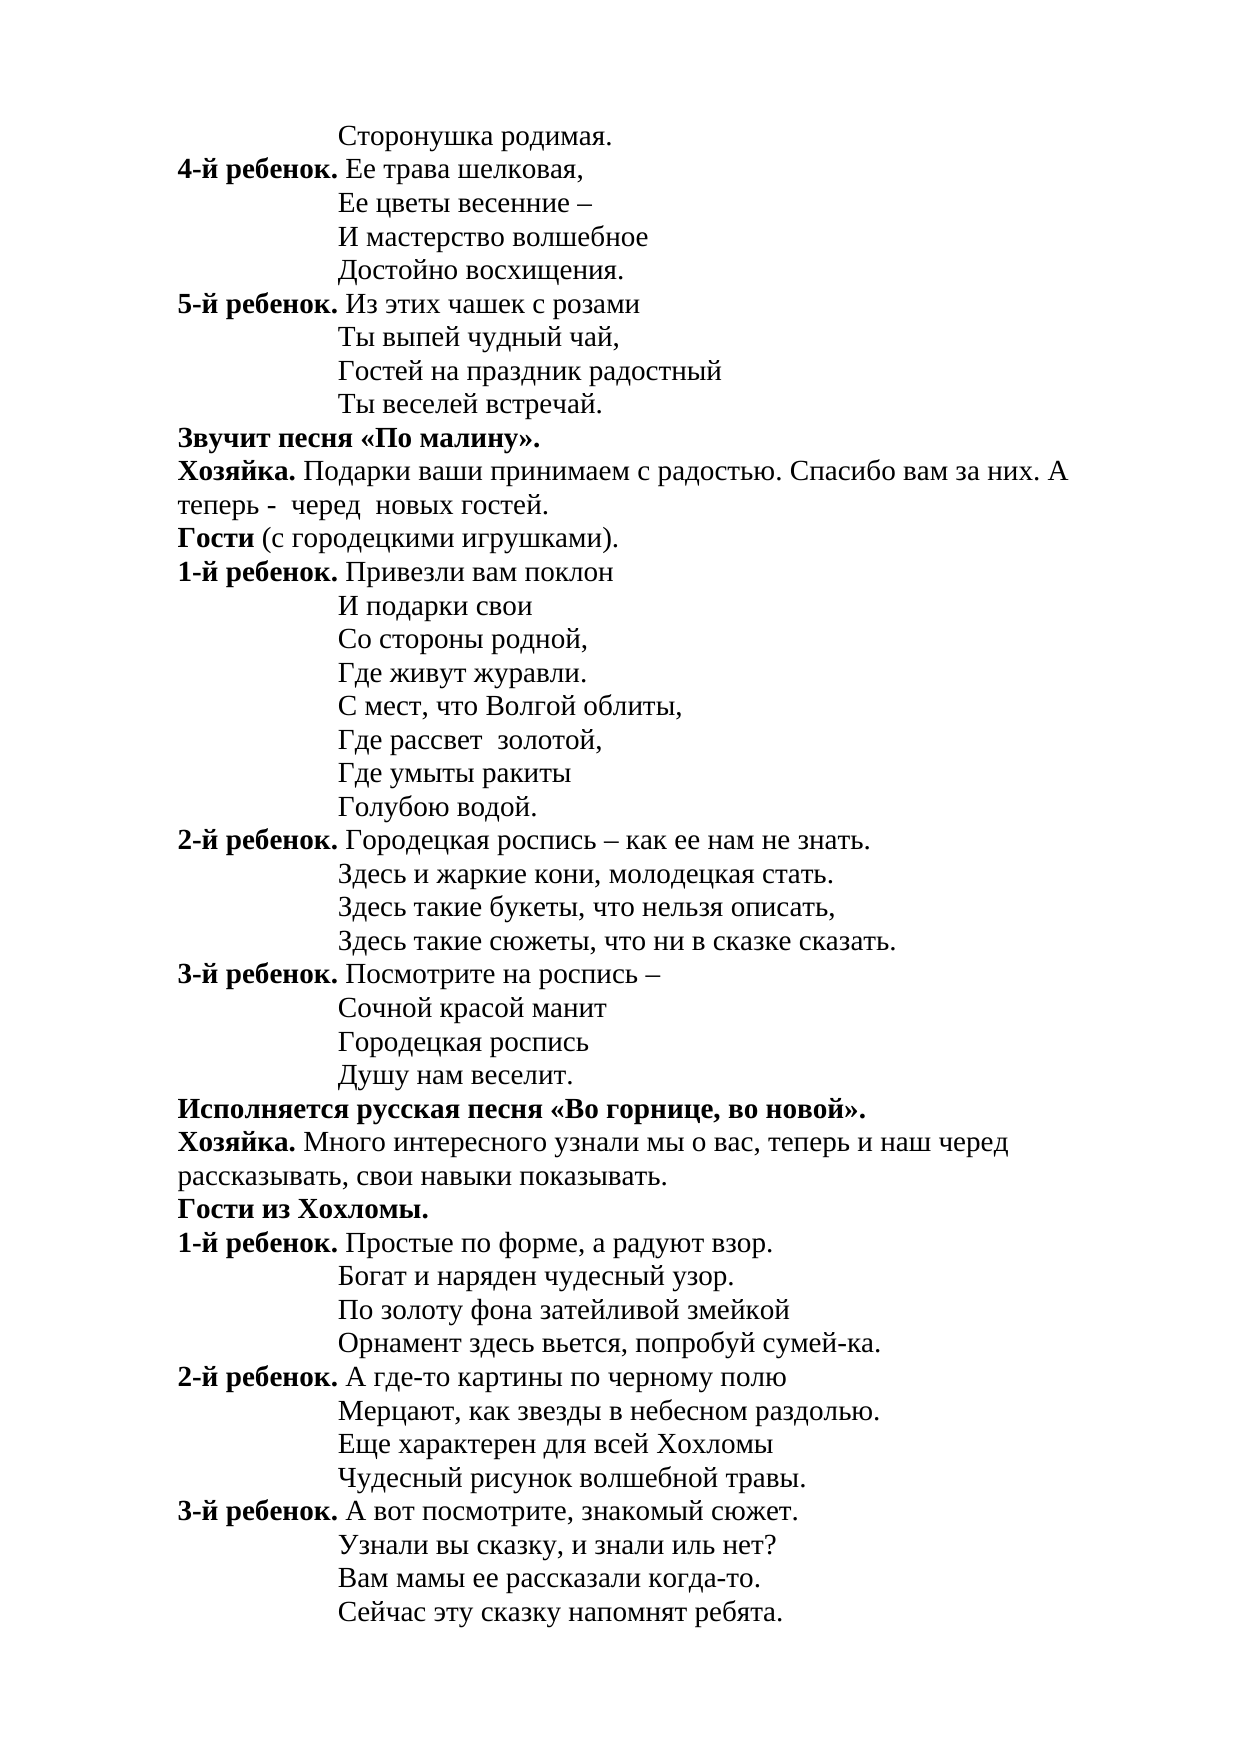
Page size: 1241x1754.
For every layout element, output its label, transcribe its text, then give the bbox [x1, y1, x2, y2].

text Городецкая роспись [118, 1024, 1152, 1057]
text Гости (с городецкими игрушками). [118, 521, 1152, 554]
text Гости из Хохломы. [118, 1191, 1152, 1225]
text Ты выпей чудный чай, [118, 319, 1152, 353]
text 2-й ребенок. А где-то картины по черному полю [118, 1359, 1152, 1393]
text Душу нам веселит. [118, 1057, 1152, 1091]
text Сочной красой манит [118, 990, 1152, 1024]
text Где живут журавли. [118, 655, 1152, 688]
text 4-й ребенок. Ее трава шелковая, [118, 152, 1152, 185]
text Звучит песня «По малину». [177, 420, 1152, 453]
text Сейчас эту сказку напомнят ребята. [118, 1594, 1152, 1627]
text 5-й ребенок. Из этих чашек с розами [118, 286, 1152, 319]
text Где умыты ракиты [118, 755, 1152, 789]
text Здесь такие сюжеты, что ни в сказке сказать. [118, 923, 1152, 957]
text 1-й ребенок. Привезли вам поклон [118, 554, 1152, 588]
text Голубою водой. [118, 789, 1152, 822]
text Еще характерен для всей Хохломы [118, 1426, 1152, 1460]
text Орнамент здесь вьется, попробуй сумей-ка. [118, 1326, 1152, 1359]
text Здесь и жаркие кони, молодецкая стать. [118, 856, 1152, 889]
text Мерцают, как звезды в небесном раздолью. [118, 1393, 1152, 1426]
text 3-й ребенок. А вот посмотрите, знакомый сюжет. [118, 1493, 1152, 1527]
text С мест, что Волгой облиты, [118, 688, 1152, 722]
text Гостей на праздник радостный [118, 353, 1152, 386]
text Хозяйка. Подарки ваши принимаем с радостью. Спасибо вам за них. А теперь - черед новых гостей. [177, 453, 1152, 521]
text Ее цветы весенние – [118, 185, 1152, 219]
text Где рассвет золотой, [118, 722, 1152, 755]
text По золоту фона затейливой змейкой [118, 1292, 1152, 1326]
text Богат и наряден чудесный узор. [118, 1258, 1152, 1292]
text Достойно восхищения. [118, 252, 1152, 286]
text Вам мамы ее рассказали когда-то. [118, 1560, 1152, 1594]
text И подарки свои [118, 588, 1152, 621]
text 1-й ребенок. Простые по форме, а радуют взор. [118, 1225, 1152, 1258]
text И мастерство волшебное [118, 219, 1152, 252]
text Хозяйка. Много интересного узнали мы о вас, теперь и наш черед рассказывать, свои навыки показывать. [177, 1124, 1152, 1191]
text 2-й ребенок. Городецкая роспись – как ее нам не знать. [118, 822, 1152, 856]
text Ты веселей встречай. [118, 386, 1152, 420]
text Здесь такие букеты, что нельзя описать, [118, 889, 1152, 923]
text Со стороны родной, [118, 621, 1152, 655]
text Узнали вы сказку, и знали иль нет? [118, 1527, 1152, 1560]
text 3-й ребенок. Посмотрите на роспись – [118, 957, 1152, 990]
text Исполняется русская песня «Во горнице, во новой». [177, 1091, 1152, 1124]
text Сторонушка родимая. [118, 118, 1152, 152]
text Чудесный рисунок волшебной травы. [118, 1460, 1152, 1493]
